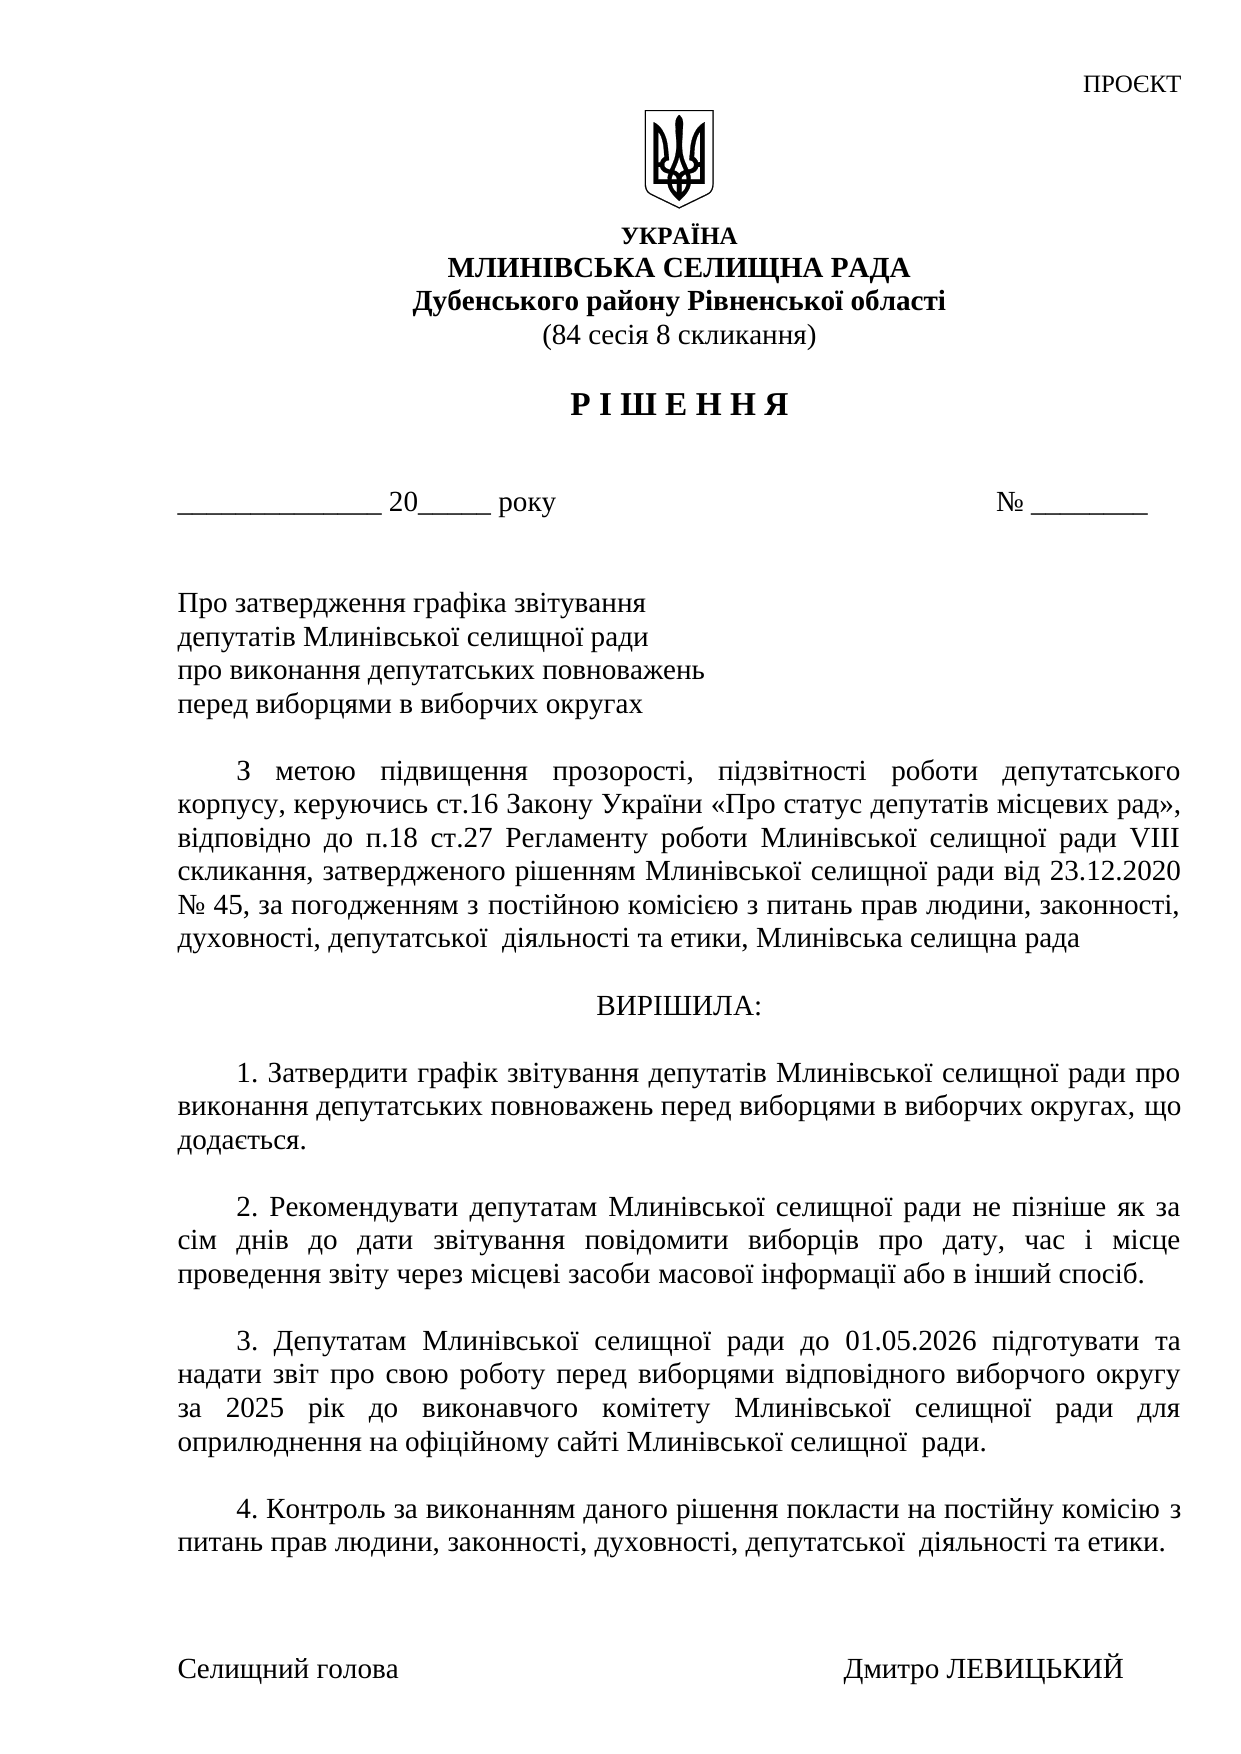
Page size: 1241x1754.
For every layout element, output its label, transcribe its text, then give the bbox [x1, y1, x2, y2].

text УКРАЇНА [177, 221, 1181, 250]
text (84 сесія 8 скликання) [177, 317, 1181, 350]
text Селищний голова Дмитро ЛЕВИЦЬКИЙ [177, 1651, 1181, 1684]
text З метою підвищення прозорості, підзвітності роботи депутатського корпусу, керуючись ст.16 Закону України «Про статус депутатів місцевих рад», відповідно до п.18 ст.27 Регламенту роботи Млинівської селищної ради VIII скликання, затвердженого рішенням Млинівської селищної ради від 23.12.2020 № 45, за погодженням з постійною комісією з питань прав людини, законності, духовності, депутатської діяльності та етики, Млинівська селищна рада [177, 753, 1181, 954]
text 4. Контроль за виконанням даного рішення покласти на постійну комісію з питань прав людини, законності, духовності, депутатської діяльності та етики. [177, 1491, 1181, 1558]
text 1. Затвердити графік звітування депутатів Млинівської селищної ради про виконання депутатських повноважень перед виборцями в виборчих округах, що додається. [177, 1055, 1181, 1155]
text ______________ 20_____ року № ________ [177, 484, 1181, 518]
text Р І Ш Е Н Н Я [177, 384, 1181, 422]
text Про затвердження графіка звітування [177, 585, 1181, 619]
text перед виборцями в виборчих округах [177, 686, 1181, 719]
text про виконання депутатських повноважень [177, 652, 1181, 686]
text ПРОЄКТ [177, 69, 1181, 97]
text депутатів Млинівської селищної ради [177, 619, 1181, 652]
text 3. Депутатам Млинівської селищної ради до 01.05.2026 підготувати та надати звіт про свою роботу перед виборцями відповідного виборчого округу за 2025 рік до виконавчого комітету Млинівської селищної ради для оприлюднення на офіційному сайті Млинівської селищної ради. [177, 1323, 1181, 1457]
text ВИРІШИЛА: [177, 988, 1181, 1021]
text 2. Рекомендувати депутатам Млинівської селищної ради не пізніше як за сім днів до дати звітування повідомити виборців про дату, час і місце проведення звіту через місцеві засоби масової інформації або в інший спосіб. [177, 1189, 1181, 1289]
text Дубенського району Рівненської області [177, 283, 1181, 317]
text МЛИНІВСЬКА СЕЛИЩНА РАДА [177, 250, 1181, 283]
